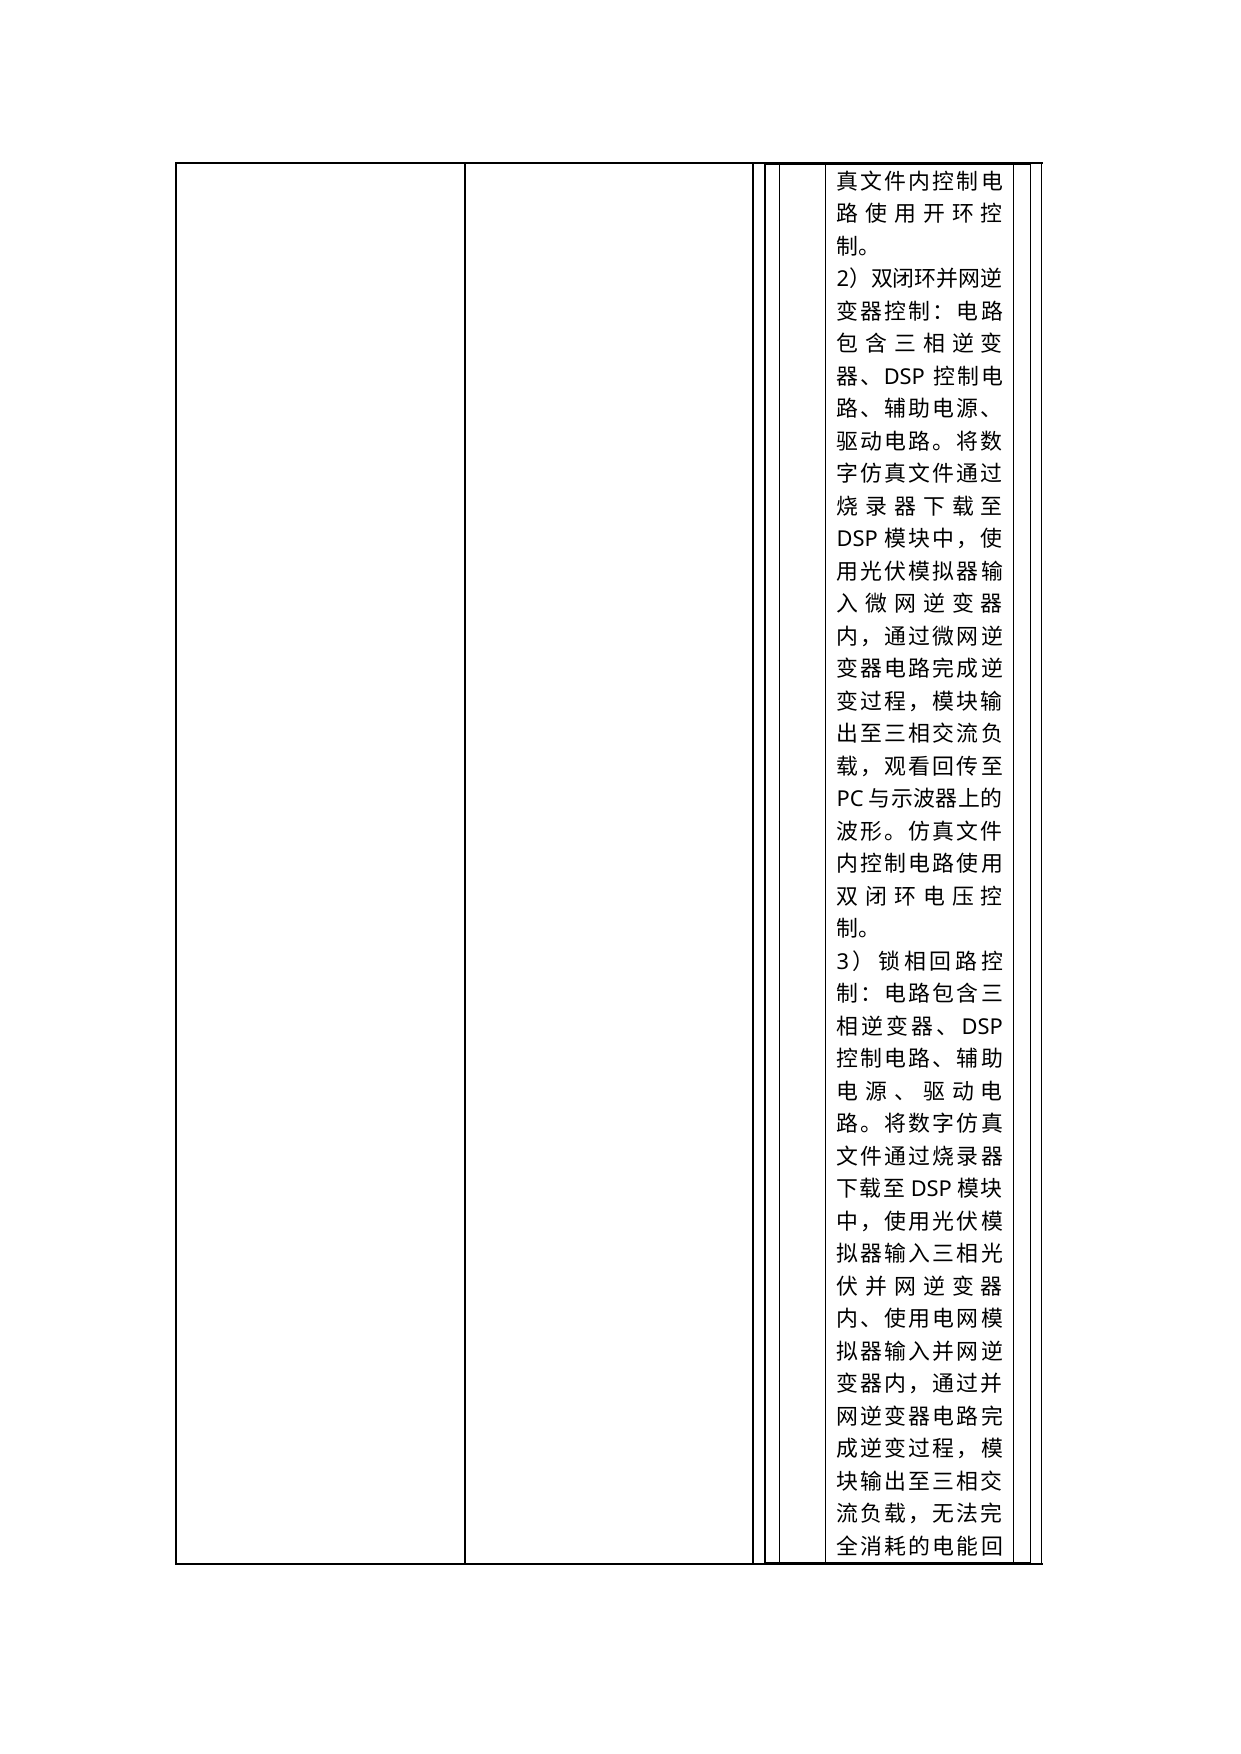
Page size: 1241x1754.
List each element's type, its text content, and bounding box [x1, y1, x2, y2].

table_cell [826, 165, 1013, 1562]
table_cell [1031, 164, 1041, 1563]
table_cell ▲ [466, 164, 752, 1563]
table_cell [1014, 165, 1030, 1562]
table_cell [766, 165, 779, 1562]
table_cell [780, 165, 825, 1562]
table_cell [754, 164, 764, 1563]
table_cell 1 [177, 164, 464, 1563]
